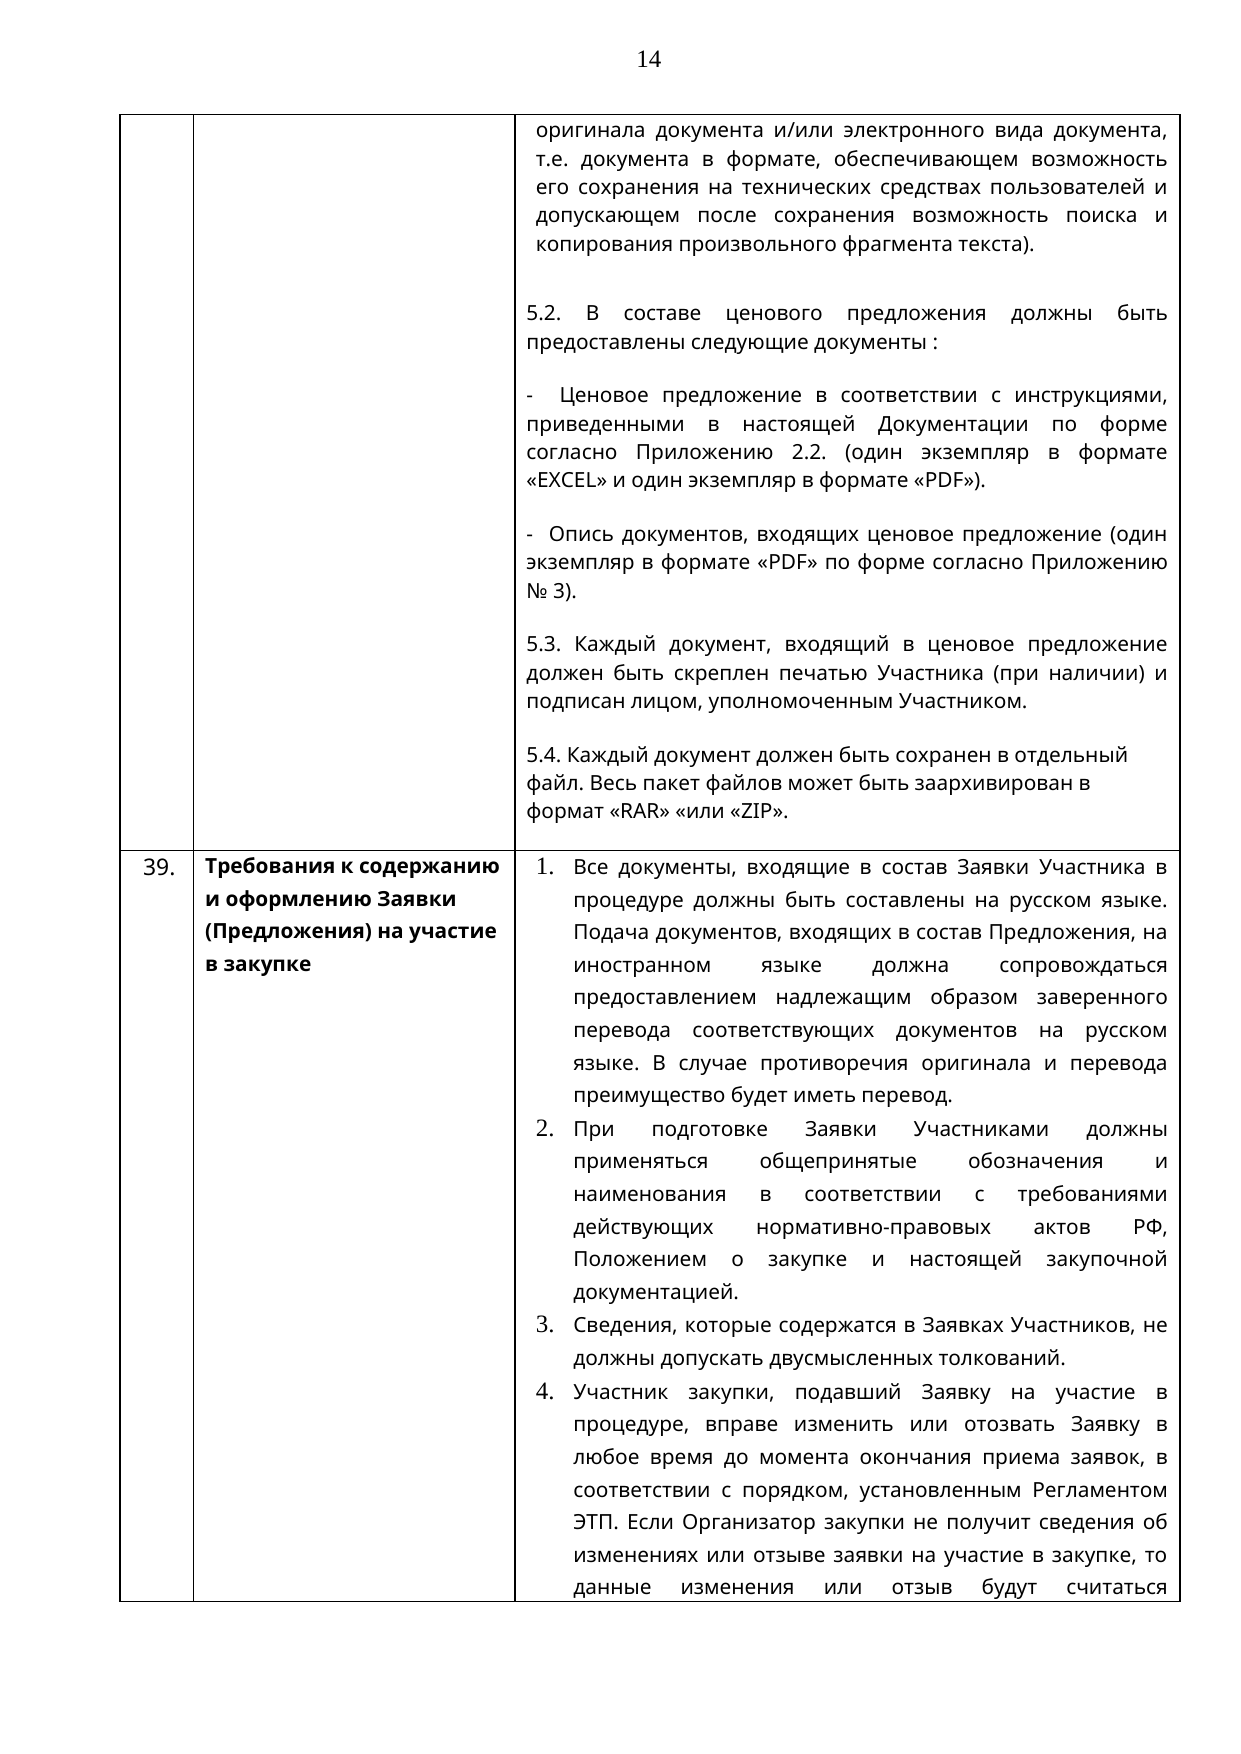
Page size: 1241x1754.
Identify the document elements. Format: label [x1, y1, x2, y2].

table_cell [121, 851, 193, 1601]
table_cell [194, 851, 514, 1601]
table_cell [516, 115, 1179, 850]
table_cell [121, 115, 193, 850]
table_cell [516, 851, 1179, 1601]
table_cell [194, 115, 514, 850]
